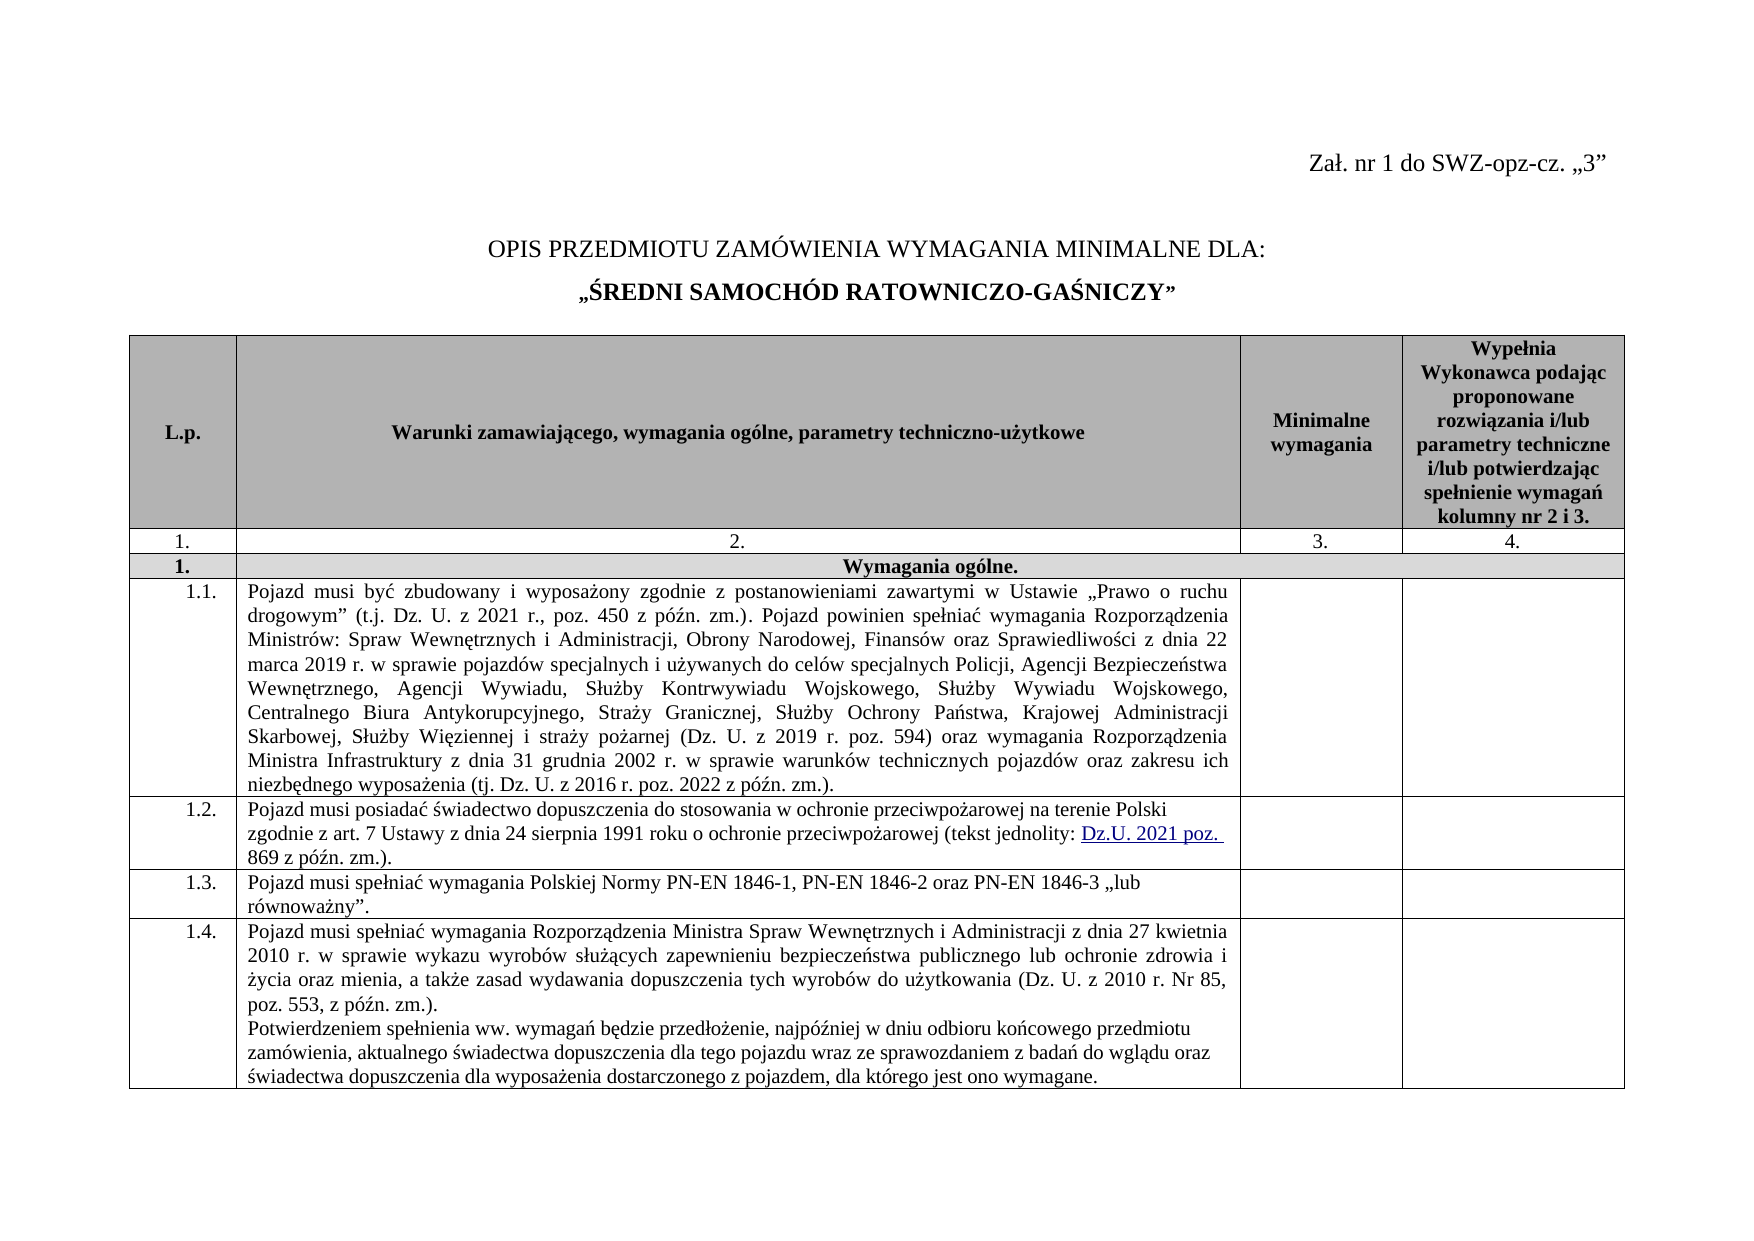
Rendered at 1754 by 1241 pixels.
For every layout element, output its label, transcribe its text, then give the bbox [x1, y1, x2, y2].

table_cell Pojazd musi być zbudowany i wyposażony zgodnie z postanowieniami zawartymi w Ustawie „Prawo o ruchu drogowym” (t.j. Dz. U. z 2021 r., poz. 450 z późn. zm.). Pojazd powinien spełniać wymagania Rozporządzenia Ministrów: Spraw Wewnętrznych i Administracji, Obrony Narodowej, Finansów oraz Sprawiedliwości z dnia 22 marca 2019 r. w sprawie pojazdów specjalnych i używanych do celów specjalnych Policji, Agencji Bezpieczeństwa Wewnętrznego, Agencji Wywiadu, Służby Kontrwywiadu Wojskowego, Służby Wywiadu Wojskowego, Centralnego Biura Antykorupcyjnego, Straży Granicznej, Służby Ochrony Państwa, Krajowej Administracji Skarbowej, Służby Więziennej i straży pożarnej (Dz. U. z 2019 r. poz. 594) oraz wymagania Rozporządzenia Ministra Infrastruktury z dnia 31 grudnia 2002 r. w sprawie warunków technicznych pojazdów oraz zakresu ich niezbędnego wyposażenia (tj. Dz. U. z 2016 r. poz. 2022 z późn. zm.). [237, 579, 1240, 796]
table_cell [1241, 529, 1402, 553]
table_cell Pojazd musi spełniać wymagania Rozporządzenia Ministra Spraw Wewnętrznych i Administracji z dnia 27 kwietnia 2010 r. w sprawie wykazu wyrobów służących zapewnieniu bezpieczeństwa publicznego lub ochronie zdrowia i życia oraz mienia, a także zasad wydawania dopuszczenia tych wyrobów do użytkowania (Dz. U. z 2010 r. Nr 85, poz. 553, z późn. zm.). Potwierdzeniem spełnienia ww. wymagań będzie przedłożenie, najpóźniej w dniu odbioru końcowego przedmiotu zamówienia, aktualnego świadectwa dopuszczenia dla tego pojazdu wraz ze sprawozdaniem z badań do wglądu oraz świadectwa dopuszczenia dla wyposażenia dostarczonego z pojazdem, dla którego jest ono wymagane. [237, 919, 1240, 1088]
table_cell [1241, 870, 1402, 918]
table_cell Pojazd musi posiadać świadectwo dopuszczenia do stosowania w ochronie przeciwpożarowej na terenie Polski zgodnie z art. 7 Ustawy z dnia 24 sierpnia 1991 roku o ochronie przeciwpożarowej (tekst jednolity: Dz.U. 2021 poz. 869 z późn. zm.). [237, 797, 1240, 869]
table_cell [1403, 579, 1624, 796]
text OPIS PRZEDMIOTU ZAMÓWIENIA WYMAGANIA MINIMALNE DLA: [148, 234, 1606, 263]
table_header L.p. [130, 336, 236, 528]
table_header Minimalne wymagania [1241, 336, 1402, 528]
table_cell [1403, 919, 1624, 1088]
table_cell [130, 529, 236, 553]
table_cell Pojazd musi spełniać wymagania Polskiej Normy PN-EN 1846-1, PN-EN 1846-2 oraz PN-EN 1846-3 „lub równoważny”. [237, 870, 1240, 918]
table_cell [130, 579, 236, 796]
table_cell [1241, 919, 1402, 1088]
table_header Warunki zamawiającego, wymagania ogólne, parametry techniczno-użytkowe [237, 336, 1240, 528]
table_cell [130, 919, 236, 1088]
table_cell [237, 529, 1240, 553]
table_cell Wymagania ogólne. [237, 554, 1624, 578]
table_cell [1403, 870, 1624, 918]
text „ŚREDNI SAMOCHÓD RATOWNICZO-GAŚNICZY” [148, 277, 1606, 306]
table_cell [130, 797, 236, 869]
text Zał. nr 1 do SWZ-opz-cz. „3” [148, 148, 1606, 176]
table_cell [130, 870, 236, 918]
table_cell [1403, 797, 1624, 869]
table_cell [130, 554, 236, 578]
table_header Wypełnia Wykonawca podając proponowane rozwiązania i/lub parametry techniczne i/lub potwierdzając spełnienie wymagań kolumny nr 2 i 3. [1403, 336, 1624, 528]
table_cell [1241, 797, 1402, 869]
table_cell [1403, 529, 1624, 553]
table_cell [1241, 579, 1402, 796]
